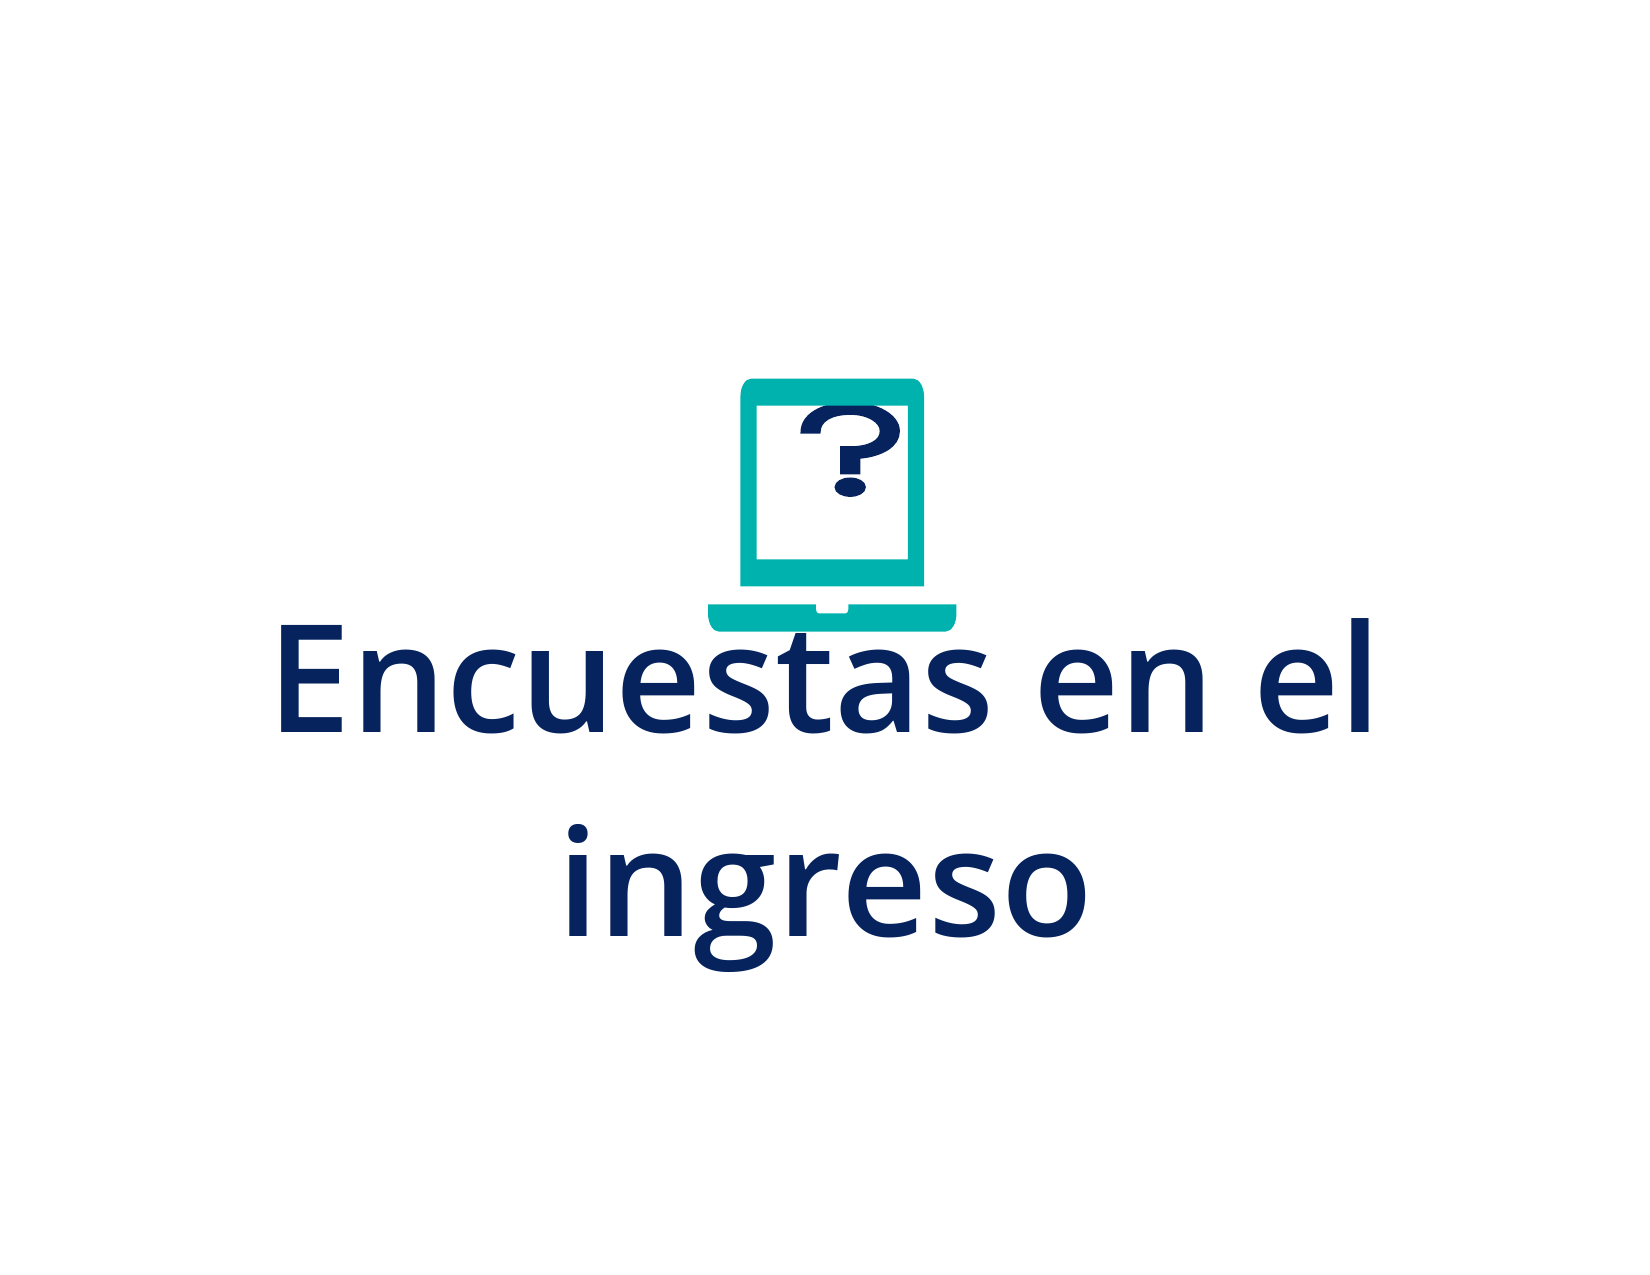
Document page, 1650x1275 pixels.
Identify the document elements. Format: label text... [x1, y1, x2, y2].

text Encuestas en el ingreso [150, 572, 1500, 980]
